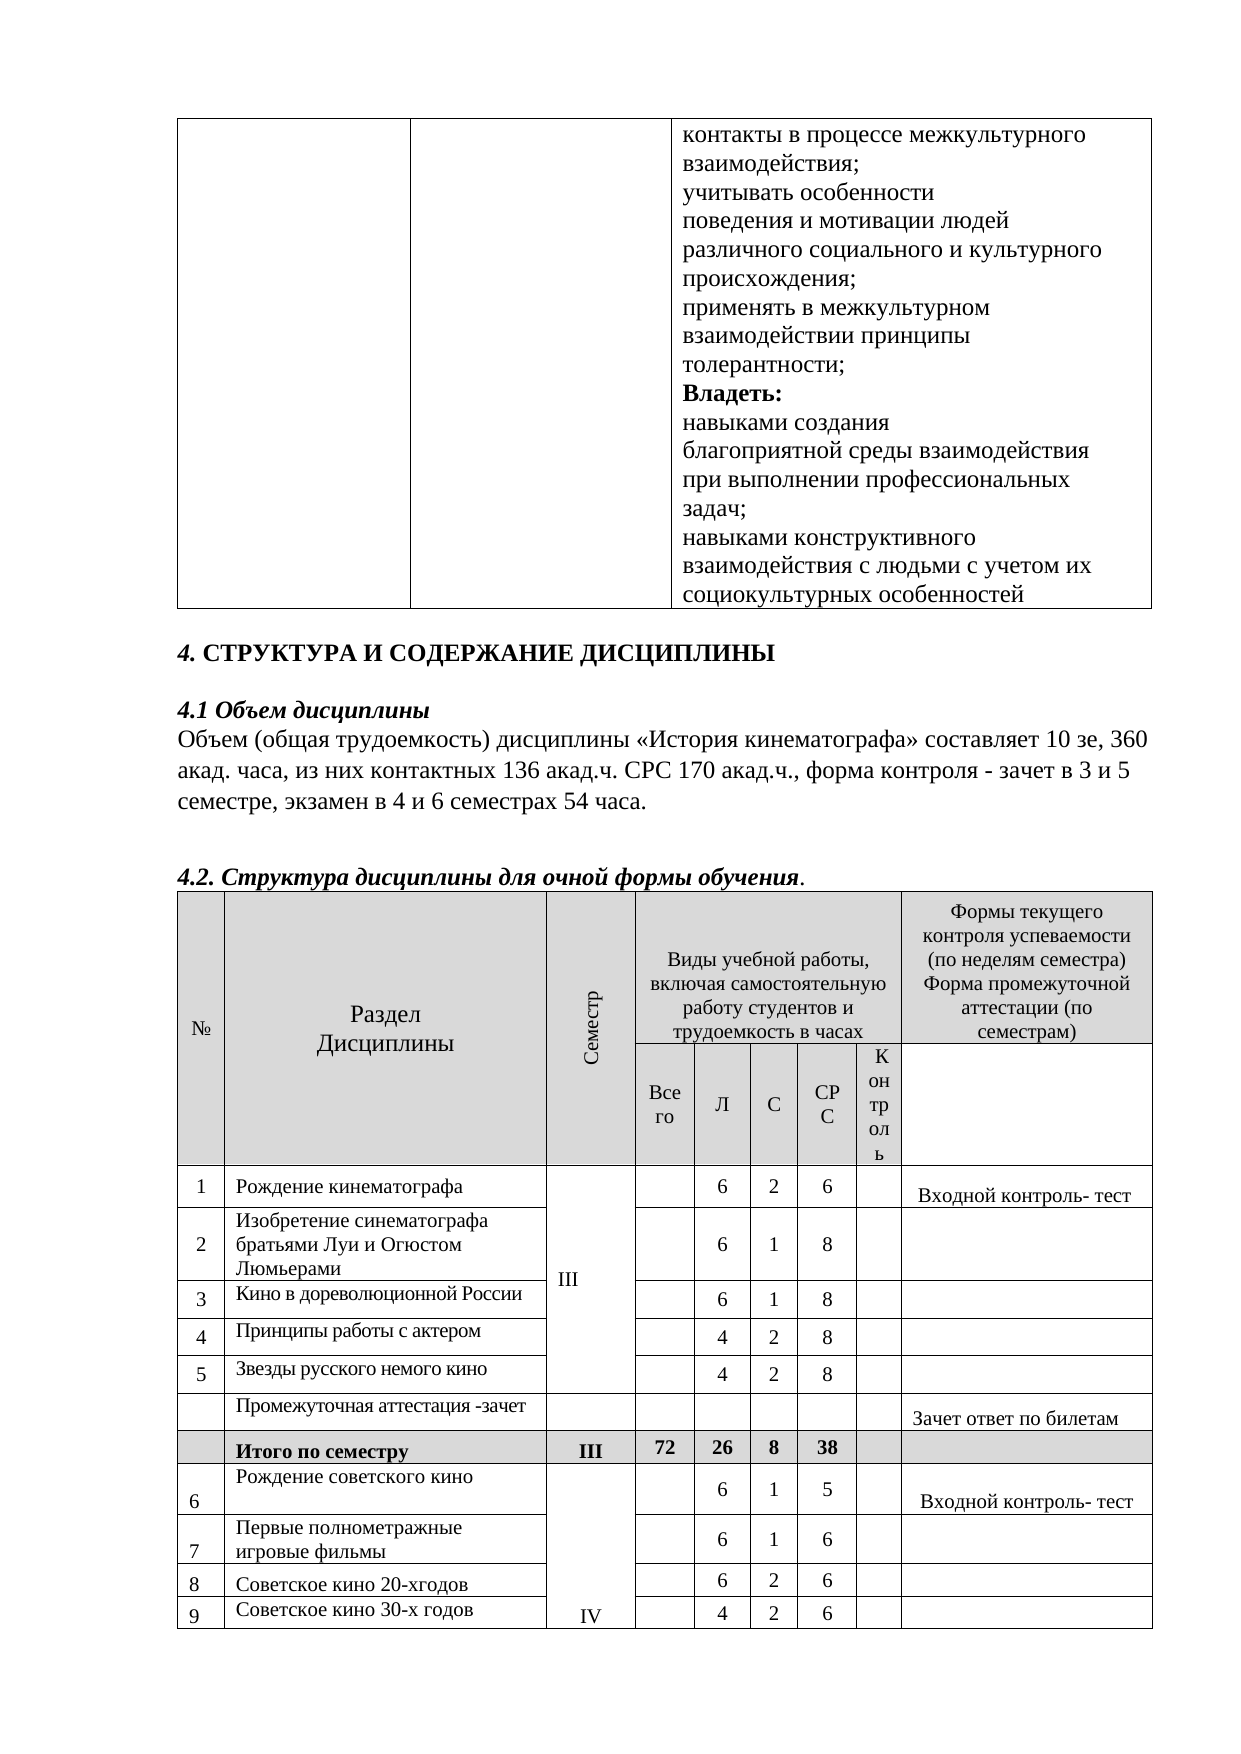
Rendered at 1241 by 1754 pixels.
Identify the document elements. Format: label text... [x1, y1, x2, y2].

table_cell IV [547, 1464, 635, 1628]
table_header Формы текущего контроля успеваемости (по неделям семестра) Форма промежуточной аттестации (по семестрам) [902, 892, 1152, 1043]
table_cell 38 [798, 1431, 856, 1463]
table_cell Принципы работы с актером [225, 1319, 546, 1355]
table_cell 5 [798, 1464, 856, 1513]
table_cell [857, 1597, 901, 1628]
table_cell [902, 1564, 1152, 1596]
table_cell 6 [798, 1597, 856, 1628]
table_cell III [547, 1431, 635, 1463]
text 4.2. Структура дисциплины для очной формы обучения. [177, 862, 1152, 891]
table_cell 2 [751, 1356, 797, 1392]
table_cell СРС [798, 1044, 856, 1164]
table_cell 2 [751, 1597, 797, 1628]
table_cell [857, 1356, 901, 1392]
table_cell III [547, 1166, 635, 1392]
table_cell [902, 1597, 1152, 1628]
table_cell [902, 1319, 1152, 1355]
table_header Раздел Дисциплины [225, 892, 546, 1164]
table_cell 8 [798, 1319, 856, 1355]
table_cell [636, 1394, 694, 1430]
table_cell 1 [751, 1281, 797, 1317]
table_cell [751, 1394, 797, 1430]
table_cell 8 [798, 1356, 856, 1392]
table_cell 1 [751, 1464, 797, 1513]
table_cell Итого по семестру [225, 1431, 546, 1463]
table_cell 6 [695, 1166, 750, 1207]
table_cell Зачет ответ по билетам [902, 1394, 1152, 1430]
table_cell 2 [751, 1319, 797, 1355]
table_cell [857, 1431, 901, 1463]
table_cell [857, 1515, 901, 1563]
table_cell 1 [751, 1515, 797, 1563]
table_cell 6 [695, 1564, 750, 1596]
table_cell 72 [636, 1431, 694, 1463]
table_cell [857, 1319, 901, 1355]
table_header Семестр [547, 892, 635, 1164]
table_cell 6 [695, 1208, 750, 1280]
table_cell [857, 1564, 901, 1596]
table_cell Первые полнометражные игровые фильмы [225, 1515, 546, 1563]
table_cell Кино в дореволюционной России [225, 1281, 546, 1317]
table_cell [411, 119, 671, 608]
table_cell 6 [798, 1515, 856, 1563]
text 4. СТРУКТУРА И СОДЕРЖАНИЕ ДИСЦИПЛИНЫ [177, 638, 1152, 666]
table_cell 6 [798, 1166, 856, 1207]
table_cell [636, 1356, 694, 1392]
table_cell [798, 1394, 856, 1430]
table_cell 6 [178, 1464, 224, 1513]
table_cell 4 [178, 1319, 224, 1355]
table_cell [695, 1394, 750, 1430]
table_cell 2 [751, 1564, 797, 1596]
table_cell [672, 119, 1151, 608]
table_cell [636, 1515, 694, 1563]
table_cell Звезды русского немого кино [225, 1356, 546, 1392]
text Объем (общая трудоемкость) дисциплины «История кинематографа» составляет 10 зе, 360 акад. часа, из них контактных 136 акад.ч. СРС 170 акад.ч., форма контроля - зачет в 3 и 5 семестре, экзамен в 4 и 6 семестрах 54 часа. [177, 724, 1152, 815]
table_cell [636, 1564, 694, 1596]
table_cell Входной контроль- тест [902, 1166, 1152, 1207]
table_cell [857, 1166, 901, 1207]
table_cell 8 [178, 1564, 224, 1596]
table_cell [857, 1281, 901, 1317]
table_cell [547, 1394, 635, 1430]
table_cell Контроль [857, 1044, 901, 1164]
table_cell С [751, 1044, 797, 1164]
table_cell 3 [178, 1281, 224, 1317]
table_cell 6 [695, 1281, 750, 1317]
table_cell 4 [695, 1356, 750, 1392]
table_cell [902, 1356, 1152, 1392]
table_cell Изобретение синематографа братьями Луи и Огюстом Люмьерами [225, 1208, 546, 1280]
table_cell 4 [695, 1319, 750, 1355]
table_cell Советское кино 30-х годов [225, 1597, 546, 1628]
table_cell [178, 1431, 224, 1463]
table_cell [902, 1431, 1152, 1463]
table_cell Советское кино 20-хгодов [225, 1564, 546, 1596]
table_cell [857, 1208, 901, 1280]
table_cell 8 [798, 1281, 856, 1317]
table_cell Всего [636, 1044, 694, 1164]
table_header Виды учебной работы, включая самостоятельную работу студентов и трудоемкость в часах [636, 892, 901, 1043]
table_cell Промежуточная аттестация -зачет [225, 1394, 546, 1430]
table_header № [178, 892, 224, 1164]
table_cell Рождение советского кино [225, 1464, 546, 1513]
table_cell [857, 1394, 901, 1430]
table_cell [857, 1464, 901, 1513]
table_cell [902, 1281, 1152, 1317]
table_cell [636, 1208, 694, 1280]
table_cell 4 [695, 1597, 750, 1628]
text 4.1 Объем дисциплины [177, 695, 1152, 724]
table_cell Л [695, 1044, 750, 1164]
table_cell 2 [751, 1166, 797, 1207]
table_cell [636, 1597, 694, 1628]
table_cell [636, 1464, 694, 1513]
table_cell [178, 1394, 224, 1430]
table_cell 6 [695, 1515, 750, 1563]
table_cell 6 [695, 1464, 750, 1513]
table_cell 5 [178, 1356, 224, 1392]
table_cell 2 [178, 1208, 224, 1280]
table_cell Входной контроль- тест [902, 1464, 1152, 1513]
table_cell 1 [178, 1166, 224, 1207]
table_cell 8 [798, 1208, 856, 1280]
table_cell [902, 1044, 1152, 1164]
table_cell 6 [798, 1564, 856, 1596]
table_cell [902, 1208, 1152, 1280]
table_cell [636, 1281, 694, 1317]
table_cell [902, 1515, 1152, 1563]
table_cell 9 [178, 1597, 224, 1628]
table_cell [178, 119, 410, 608]
table_cell 8 [751, 1431, 797, 1463]
table_cell 1 [751, 1208, 797, 1280]
table_cell 26 [695, 1431, 750, 1463]
table_cell [636, 1319, 694, 1355]
table_cell 7 [178, 1515, 224, 1563]
table_cell Рождение кинематографа [225, 1166, 546, 1207]
table_cell [636, 1166, 694, 1207]
